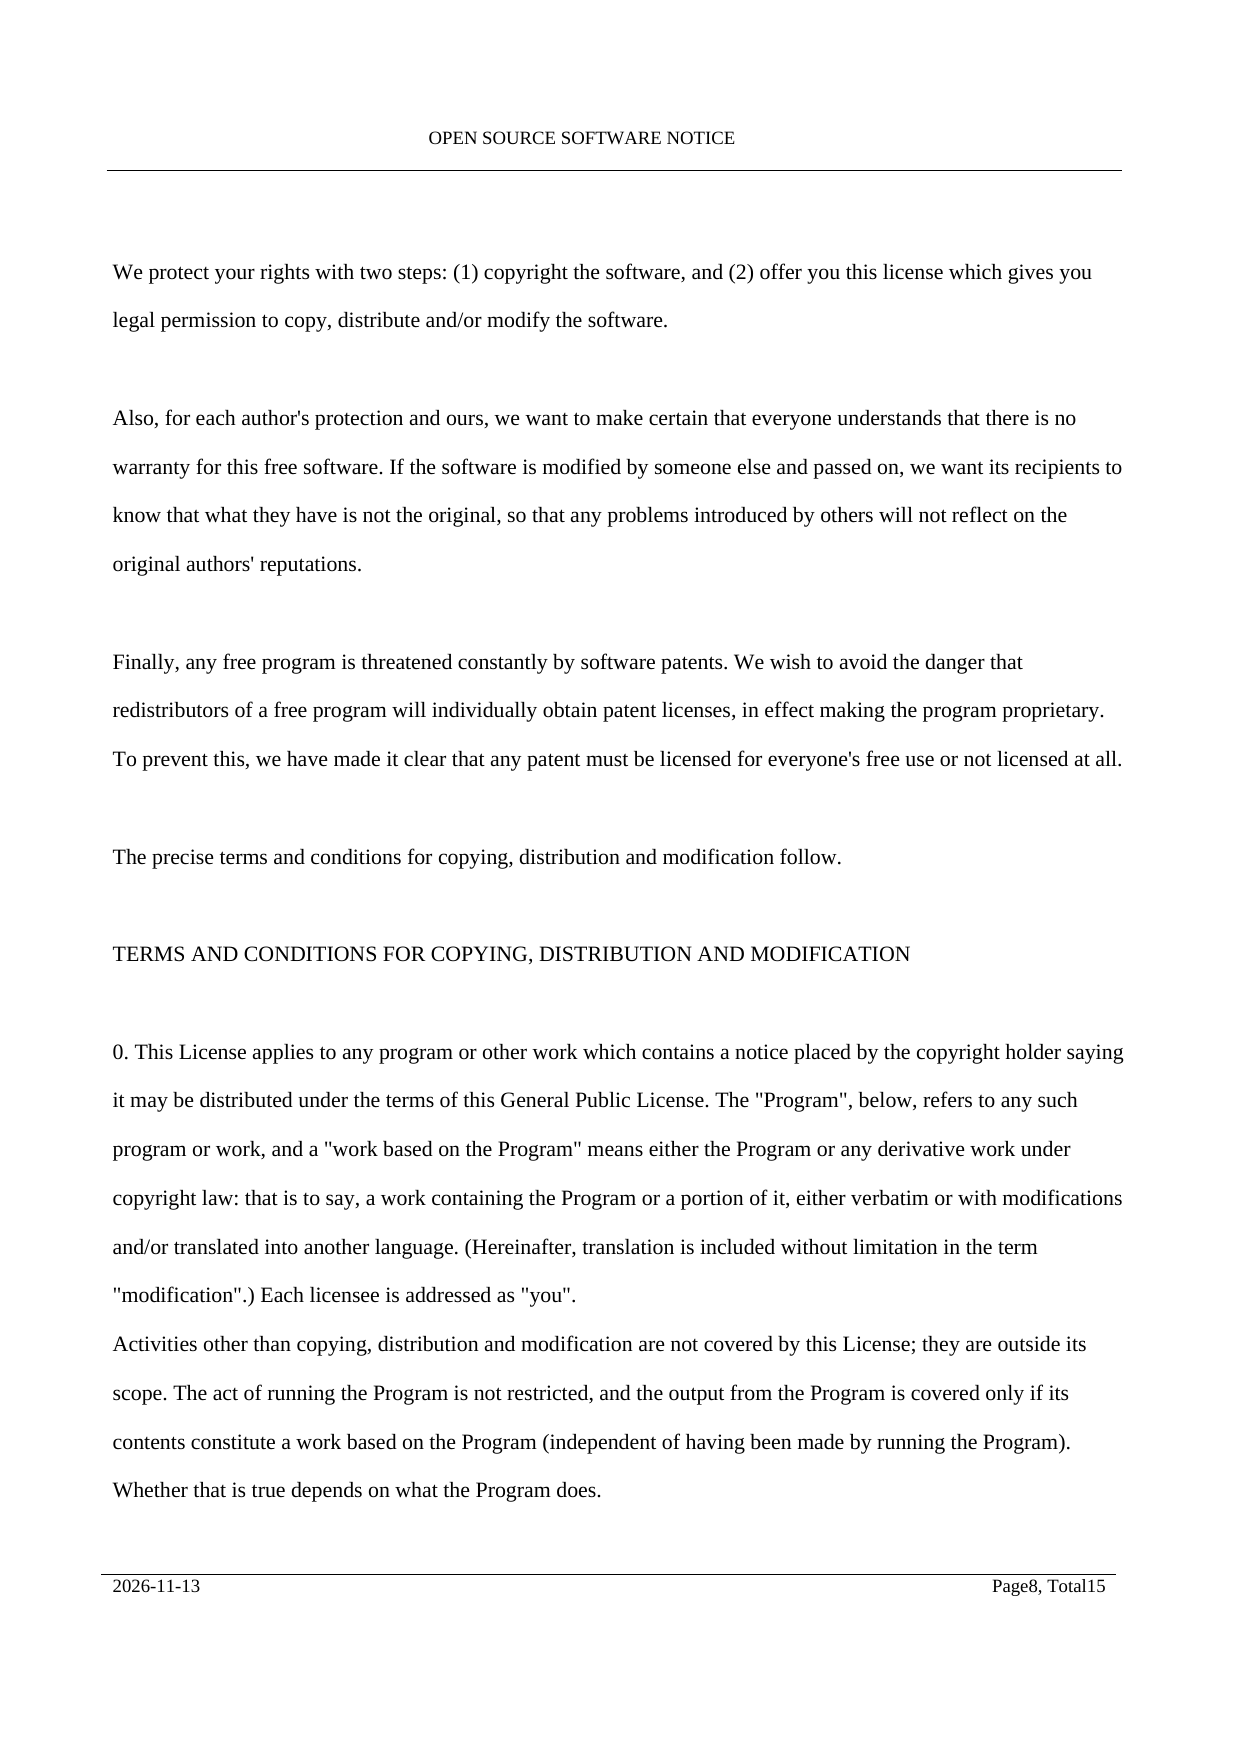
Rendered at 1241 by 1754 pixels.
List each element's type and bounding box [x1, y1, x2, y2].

text [112, 206, 1128, 1506]
